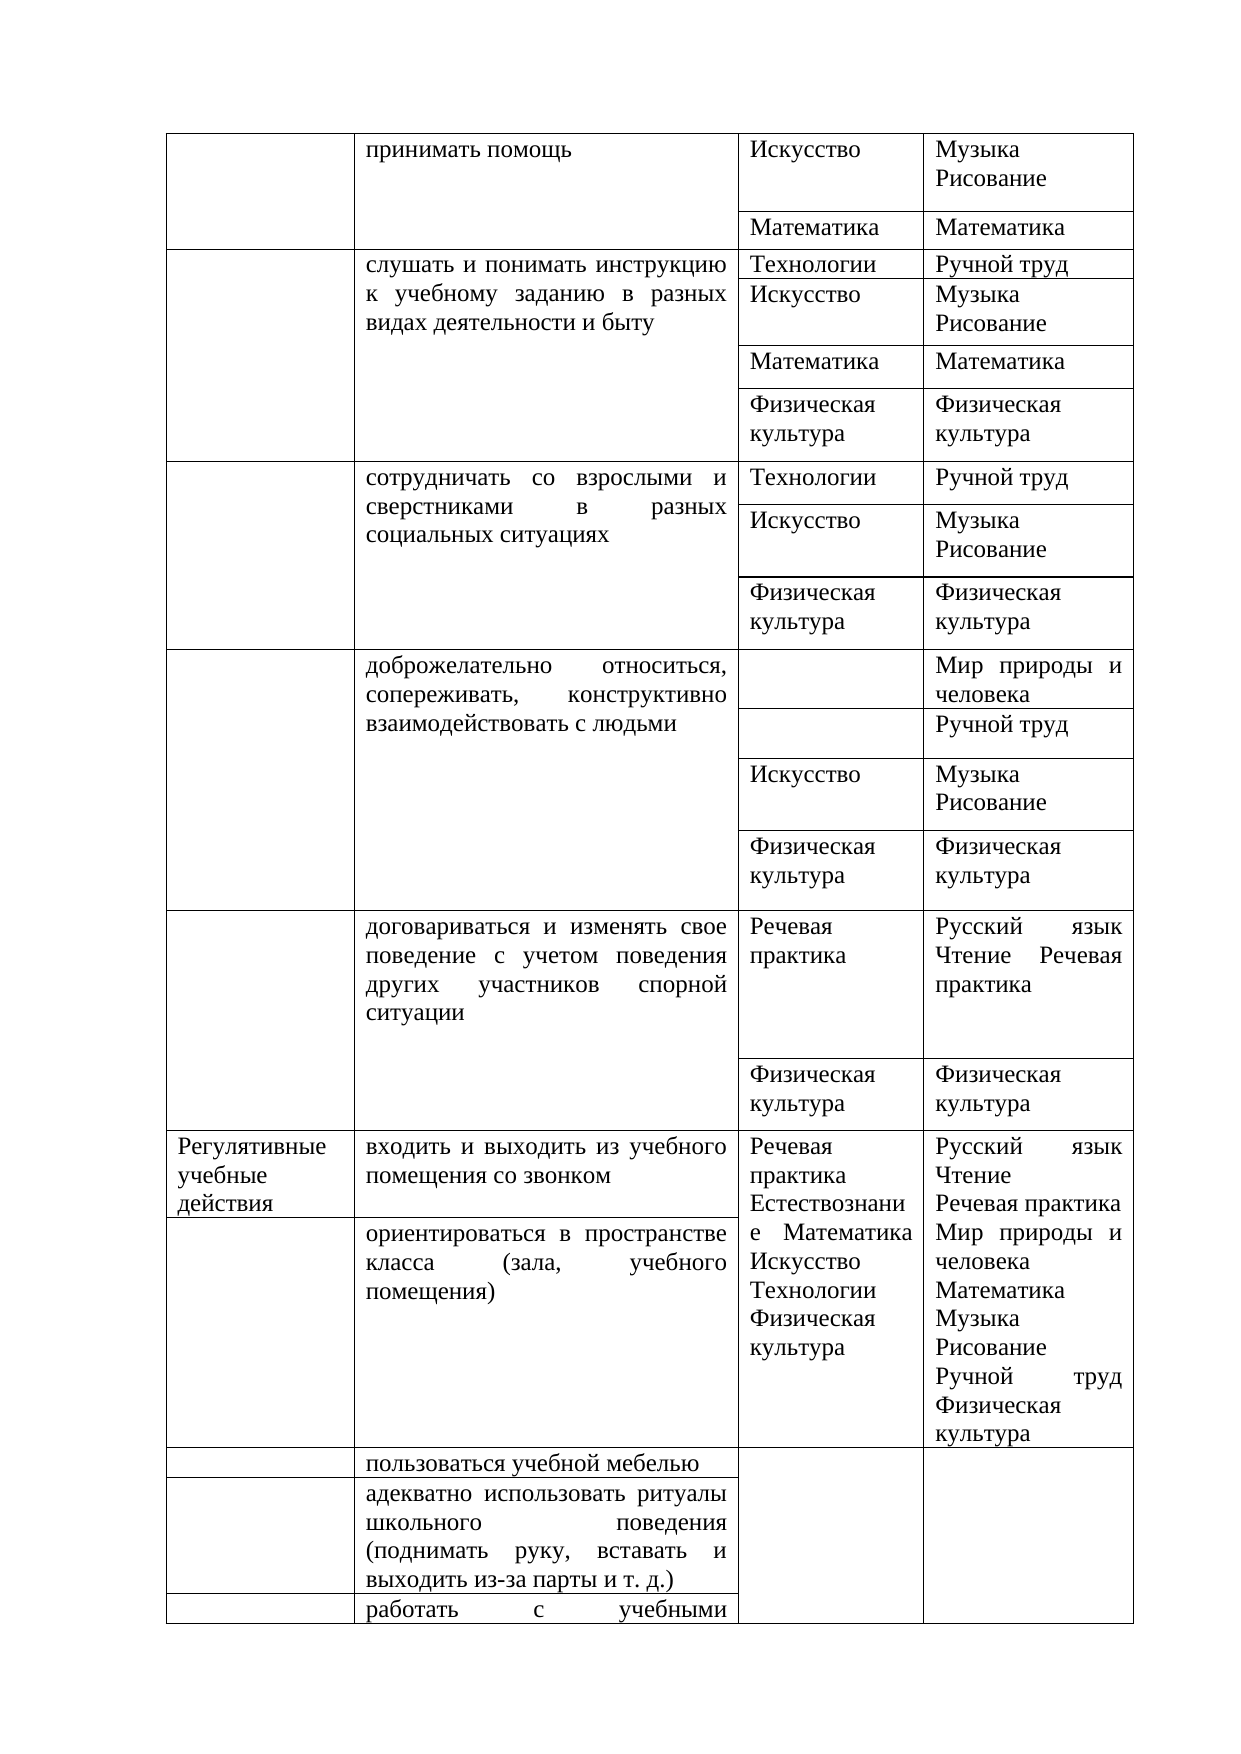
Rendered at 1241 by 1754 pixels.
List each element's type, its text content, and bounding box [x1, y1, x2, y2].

table_cell Математика [739, 346, 923, 388]
table_cell [167, 1478, 354, 1593]
table_cell Физическая культура [924, 578, 1133, 649]
table_cell [167, 134, 354, 248]
table_cell [167, 1594, 177, 1623]
table_cell [167, 911, 354, 1130]
table_cell [739, 1448, 923, 1623]
table_cell Музыка Рисование [924, 505, 1133, 576]
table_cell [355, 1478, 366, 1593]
table_cell [739, 650, 923, 708]
table_cell сотрудничать со взрослыми и сверстниками в разных социальных ситуациях [355, 462, 738, 649]
table_cell Музыка Рисование [924, 279, 1133, 345]
table_cell Физическая культура [924, 831, 1133, 910]
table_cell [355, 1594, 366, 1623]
table_cell Математика [924, 346, 1133, 388]
table_cell Речевая практика Естествознание Математика Искусство Технологии Физическая культура [739, 1131, 923, 1447]
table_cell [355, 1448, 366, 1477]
table_cell Математика [739, 212, 923, 248]
table_cell слушать и понимать инструкцию к учебному заданию в разных видах деятельности и быту [355, 250, 738, 461]
table_cell [343, 1594, 354, 1623]
table_cell [167, 1448, 177, 1477]
table_cell [924, 1448, 1133, 1623]
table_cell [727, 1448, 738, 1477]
table_cell Музыка Рисование [924, 759, 1133, 830]
table_cell Технологии [739, 462, 923, 504]
table_cell [167, 1218, 354, 1447]
table_cell Русский язык Чтение Речевая практика [924, 911, 1133, 1058]
table_cell Физическая культура [924, 389, 1133, 461]
table_cell договариваться и изменять свое поведение с учетом поведения других участников спорной ситуации [355, 911, 738, 1130]
table_cell [739, 709, 923, 758]
table_cell ориентироваться в пространстве класса (зала, учебного помещения) [355, 1218, 738, 1447]
table_cell доброжелательно относиться, сопереживать, конструктивно взаимодействовать с людьми [355, 650, 738, 910]
table_cell Искусство [739, 759, 923, 830]
table_cell Искусство [739, 134, 923, 211]
table_cell Физическая культура [924, 1059, 1133, 1130]
table_cell Искусство [739, 505, 923, 576]
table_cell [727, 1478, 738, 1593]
table_cell [343, 1448, 354, 1477]
table_cell Математика [924, 212, 1133, 248]
table_cell входить и выходить из учебного помещения со звонком [355, 1131, 738, 1217]
table_cell [167, 650, 354, 910]
table_cell Физическая культура [739, 389, 923, 461]
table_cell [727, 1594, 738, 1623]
table_cell Искусство [739, 279, 923, 345]
table_cell Речевая практика [739, 911, 923, 1058]
table_cell Физическая культура [739, 1059, 923, 1130]
table_cell Ручной труд [924, 462, 1133, 504]
table_cell [167, 462, 354, 649]
table_cell [167, 250, 354, 461]
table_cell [355, 134, 738, 248]
table_cell Физическая культура [739, 578, 923, 649]
table_cell Ручной труд [924, 709, 1133, 758]
table_cell Физическая культура [739, 831, 923, 910]
table_cell Музыка Рисование [924, 134, 1133, 211]
